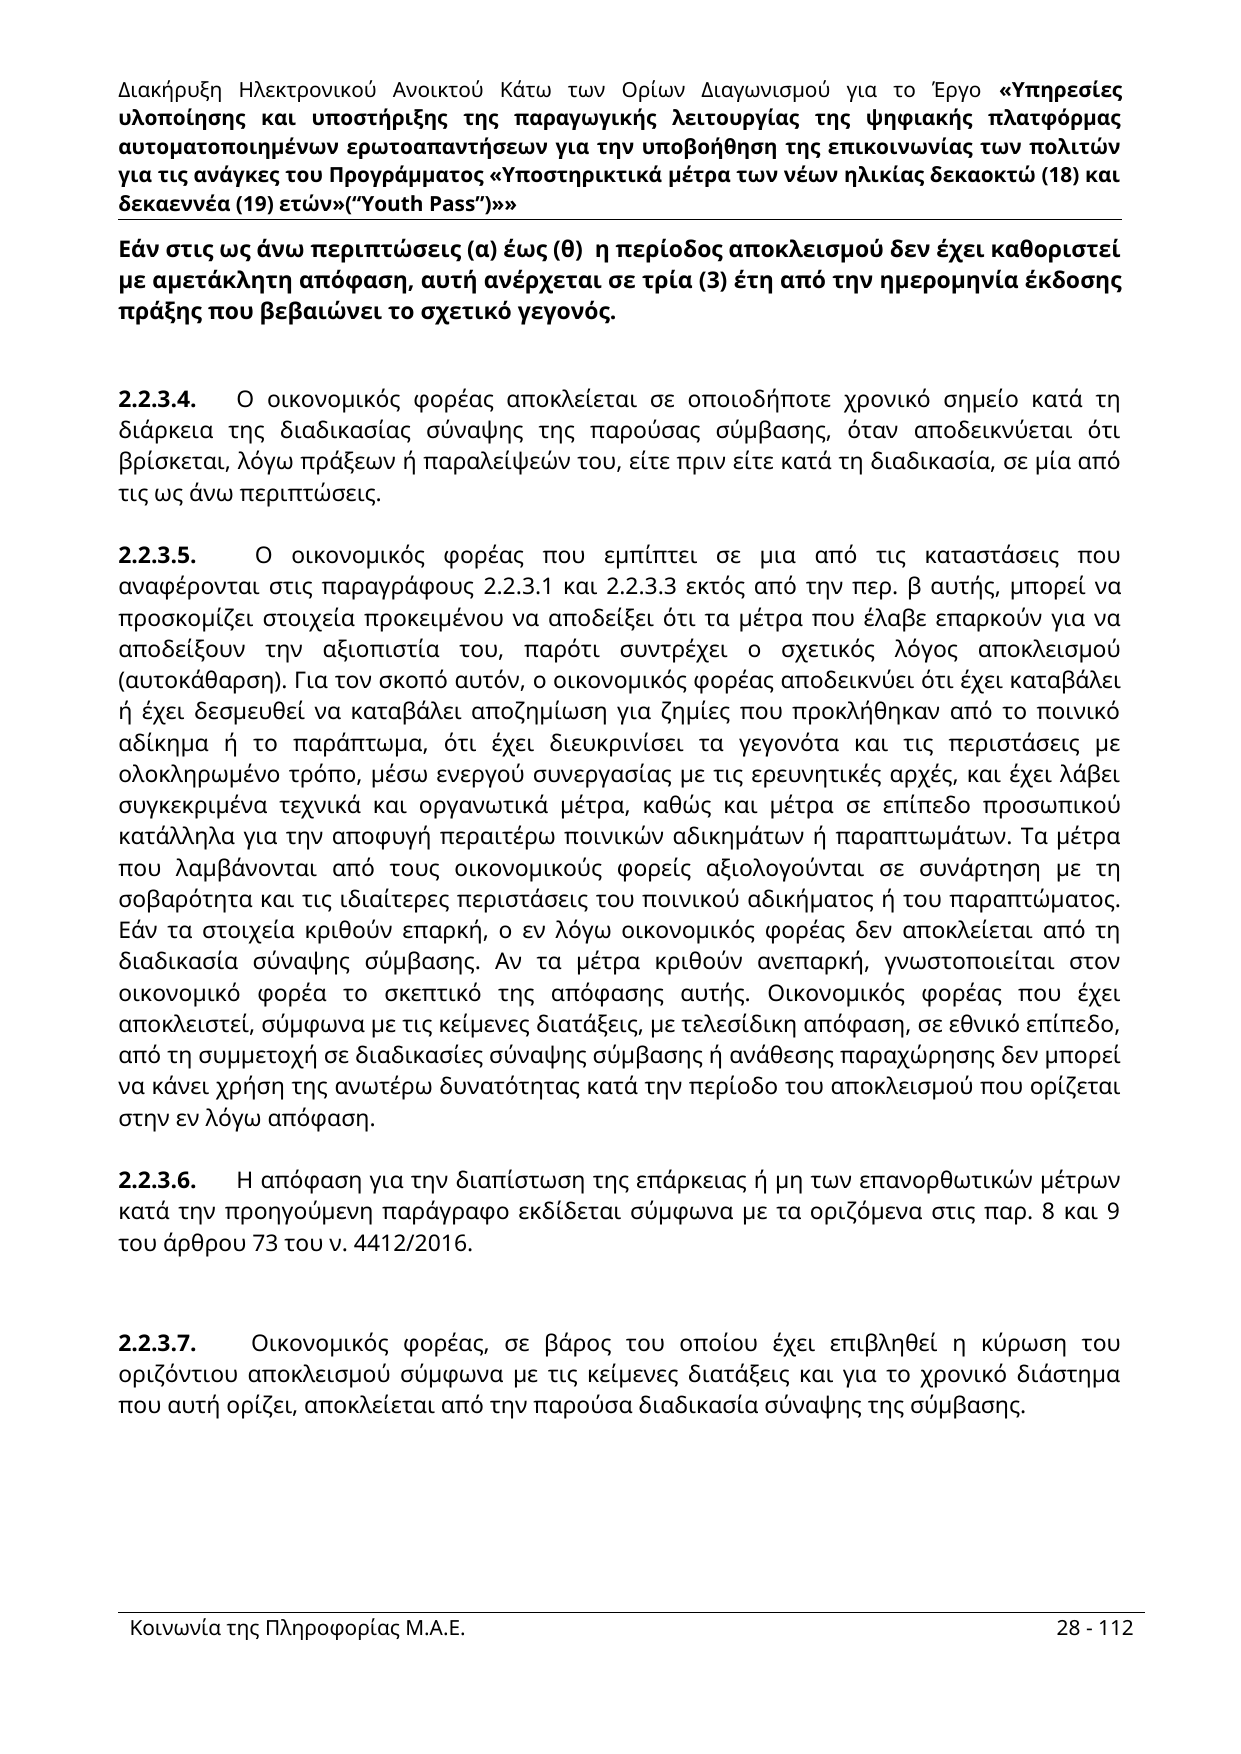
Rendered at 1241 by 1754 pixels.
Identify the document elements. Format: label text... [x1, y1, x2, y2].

text Εάν στις ως άνω περιπτώσεις (α) έως (θ) η περίοδος αποκλεισμού δεν έχει καθοριστεί με αμετάκλητη απόφαση, αυτή ανέρχεται σε τρία (3) έτη από την ημερομηνία έκδοσης πράξης που βεβαιώνει το σχετικό γεγονός. [118, 233, 1122, 327]
list Η απόφαση για την διαπίστωση της επάρκειας ή μη των επανορθωτικών μέτρων κατά την προηγούμενη παράγραφο εκδίδεται σύμφωνα με τα οριζόμενα στις παρ. 8 και 9 του άρθρου 73 του ν. 4412/2016. [118, 1164, 1122, 1258]
list Ο οικονομικός φορέας αποκλείεται σε οποιοδήποτε χρονικό σημείο κατά τη διάρκεια της διαδικασίας σύναψης της παρούσας σύμβασης, όταν αποδεικνύεται ότι βρίσκεται, λόγω πράξεων ή παραλείψεών του, είτε πριν είτε κατά τη διαδικασία, σε μία από τις ως άνω περιπτώσεις. [118, 383, 1122, 508]
list Οικονομικός φορέας, σε βάρος του οποίου έχει επιβληθεί η κύρωση του οριζόντιου αποκλεισμού σύμφωνα με τις κείμενες διατάξεις και για το χρονικό διάστημα που αυτή ορίζει, αποκλείεται από την παρούσα διαδικασία σύναψης της σύμβασης. [118, 1327, 1122, 1420]
list Ο οικονομικός φορέας που εμπίπτει σε μια από τις καταστάσεις που αναφέρονται στις παραγράφους 2.2.3.1 και 2.2.3.3 εκτός από την περ. β αυτής, μπορεί να προσκομίζει στοιχεία προκειμένου να αποδείξει ότι τα μέτρα που έλαβε επαρκούν για να αποδείξουν την αξιοπιστία του, παρότι συντρέχει ο σχετικός λόγος αποκλεισμού (αυτoκάθαρση). Για τον σκοπό αυτόν, ο οικονομικός φορέας αποδεικνύει ότι έχει καταβάλει ή έχει δεσμευθεί να καταβάλει αποζημίωση για ζημίες που προκλήθηκαν από το ποινικό αδίκημα ή το παράπτωμα, ότι έχει διευκρινίσει τα γεγονότα και τις περιστάσεις με ολοκληρωμένο τρόπο, μέσω ενεργού συνεργασίας με τις ερευνητικές αρχές, και έχει λάβει συγκεκριμένα τεχνικά και οργανωτικά μέτρα, καθώς και μέτρα σε επίπεδο προσωπικού κατάλληλα για την αποφυγή περαιτέρω ποινικών αδικημάτων ή παραπτωμάτων. Τα μέτρα που λαμβάνονται από τους οικονομικούς φορείς αξιολογούνται σε συνάρτηση με τη σοβαρότητα και τις ιδιαίτερες περιστάσεις του ποινικού αδικήματος ή του παραπτώματος. Εάν τα στοιχεία κριθούν επαρκή, ο εν λόγω οικονομικός φορέας δεν αποκλείεται από τη διαδικασία σύναψης σύμβασης. Αν τα μέτρα κριθούν ανεπαρκή, γνωστοποιείται στον οικονομικό φορέα το σκεπτικό της απόφασης αυτής. Οικονομικός φορέας που έχει αποκλειστεί, σύμφωνα με τις κείμενες διατάξεις, με τελεσίδικη απόφαση, σε εθνικό επίπεδο, από τη συμμετοχή σε διαδικασίες σύναψης σύμβασης ή ανάθεσης παραχώρησης δεν μπορεί να κάνει χρήση της ανωτέρω δυνατότητας κατά την περίοδο του αποκλεισμού που ορίζεται στην εν λόγω απόφαση. [118, 539, 1122, 1133]
